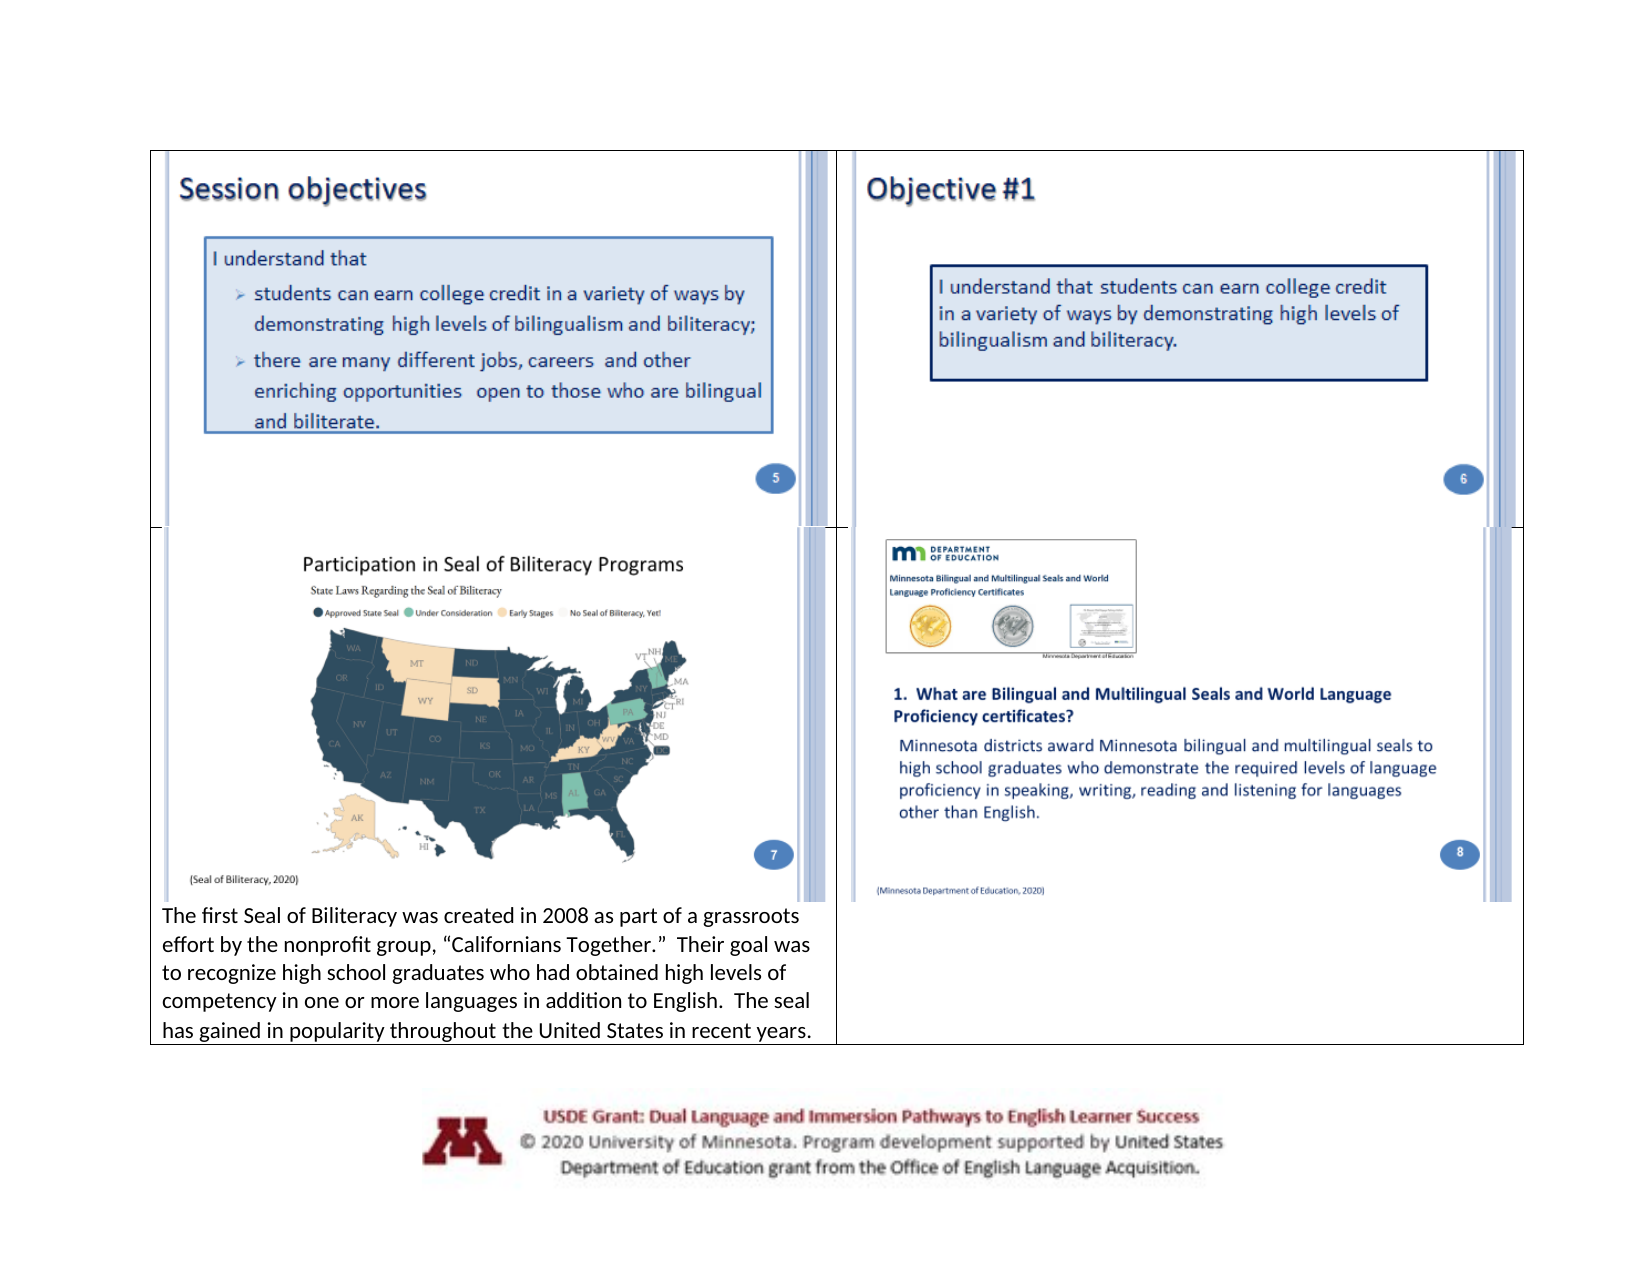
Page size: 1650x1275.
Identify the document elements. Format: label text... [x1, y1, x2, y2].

table_cell [1516, 151, 1523, 527]
table_cell [151, 151, 836, 527]
picture [161, 527, 826, 902]
picture [848, 151, 1516, 902]
picture [421, 1088, 1229, 1197]
table_cell The first Seal of Biliteracy was created in 2008 as part of a grassroots effort by the nonprofit group, “Californians Together.” Their goal was to recognize high school graduates who had obtained high levels of competency in one or more languages in addition to English. The seal has gained in popularity throughout the United States in recent years. [151, 528, 836, 1044]
picture [161, 151, 828, 526]
table_cell [837, 528, 1523, 1044]
table_cell [837, 151, 848, 527]
